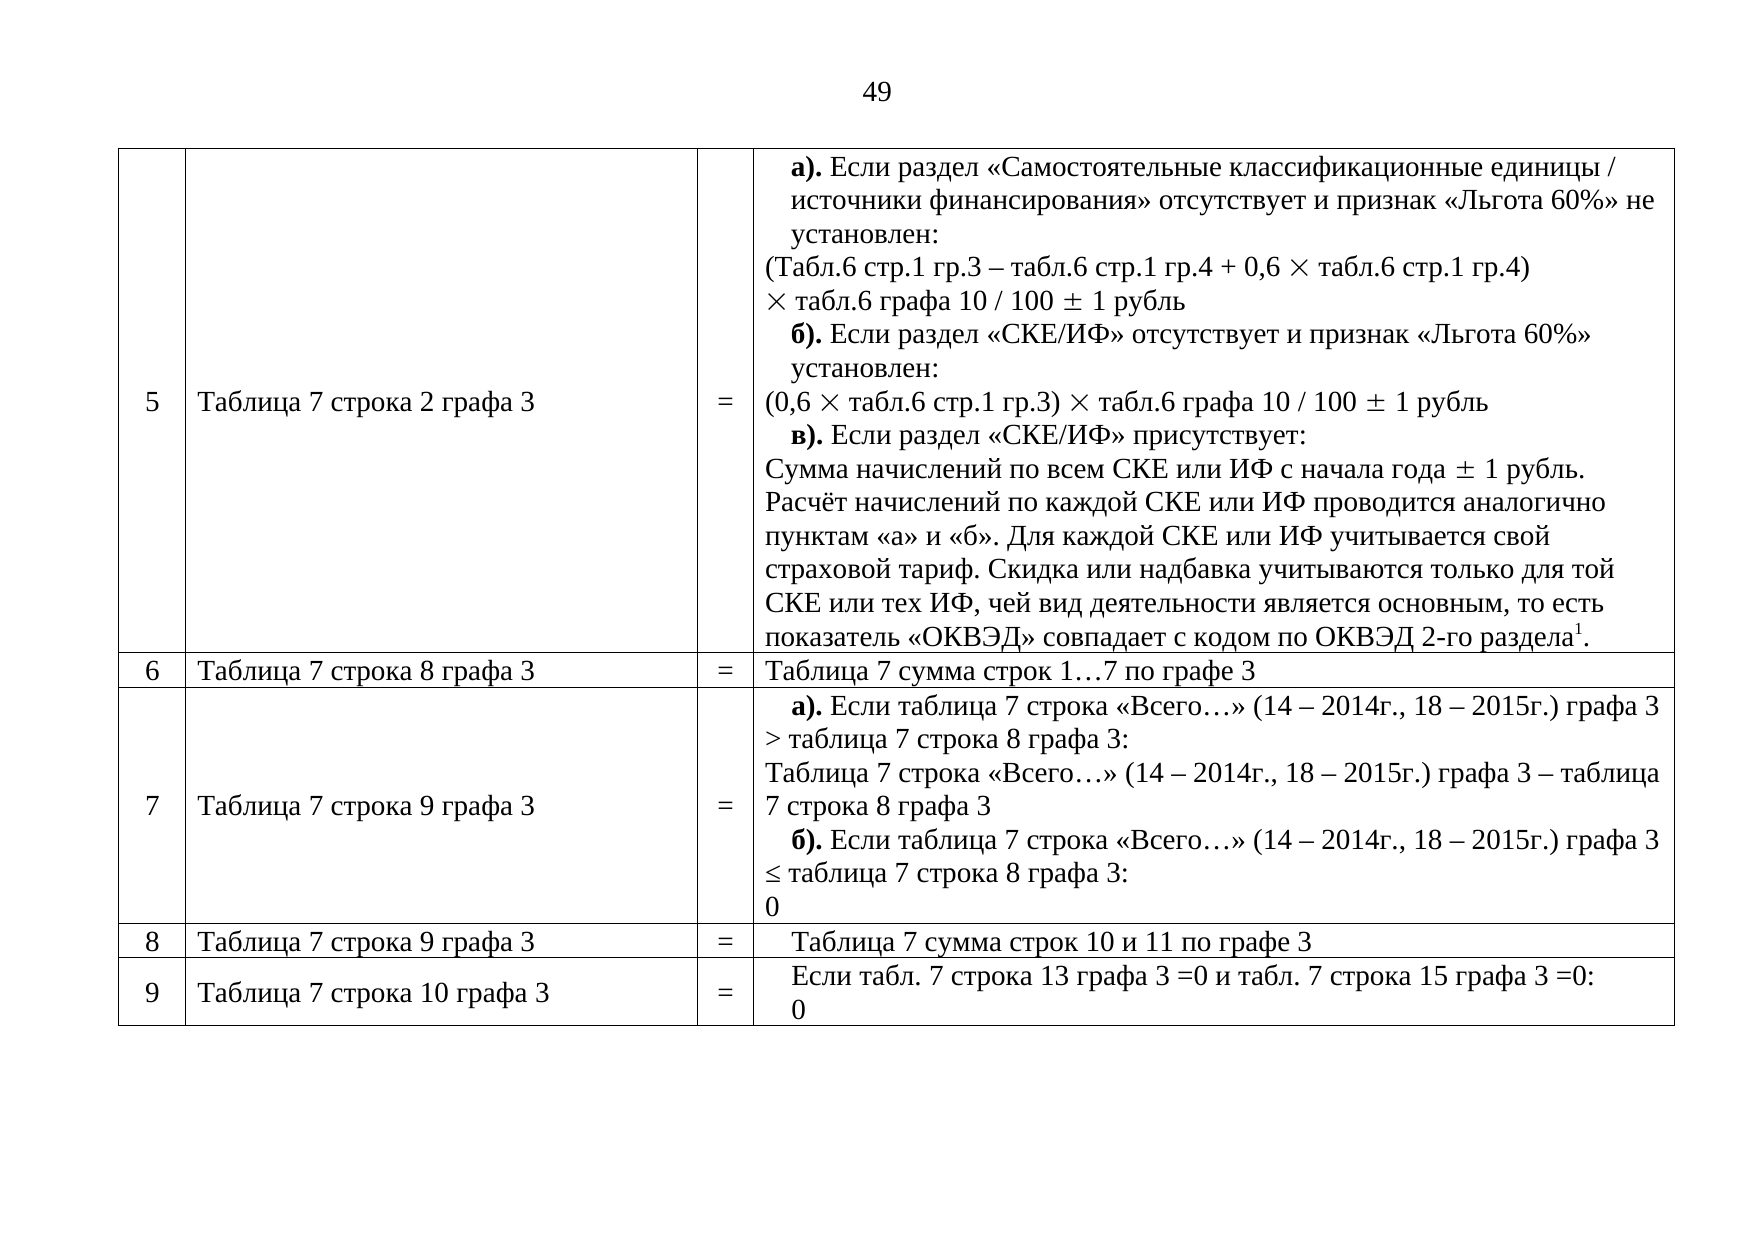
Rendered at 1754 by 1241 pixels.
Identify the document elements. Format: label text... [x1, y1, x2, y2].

table_cell = [698, 688, 753, 923]
table_cell = [698, 958, 753, 1025]
table_cell Если табл. 7 строка 13 графа 3 =0 и табл. 7 строка 15 графа 3 =0: 0 [754, 958, 1674, 1025]
table_cell 7 [119, 688, 185, 923]
table_cell 9 [119, 958, 185, 1025]
table_cell а). Если раздел «Самостоятельные классификационные единицы / источники финансирования» отсутствует и признак «Льгота 60%» не установлен: (Табл.6 стр.1 гр.3 – табл.6 стр.1 гр.4 + 0,6 табл.6 стр.1 гр.4) табл.6 графа 10 / 100 1 рубль б). Если раздел «СКЕ/ИФ» отсутствует и признак «Льгота 60%» установлен: (0,6 табл.6 стр.1 гр.3) табл.6 графа 10 / 100 1 рубль в). Если раздел «СКЕ/ИФ» присутствует: Сумма начислений по всем СКЕ или ИФ с начала года 1 рубль. Расчёт начислений по каждой СКЕ или ИФ проводится аналогично пунктам «а» и «б». Для каждой СКЕ или ИФ учитывается свой страховой тариф. Скидка или надбавка учитываются только для той СКЕ или тех ИФ, чей вид деятельности является основным, то есть показатель «ОКВЭД» совпадает с кодом по ОКВЭД 2-го раздела1. [754, 149, 1674, 652]
table_cell а). Если таблица 7 строка «Всего…» (14 – 2014г., 18 – 2015г.) графа 3 > таблица 7 строка 8 графа 3: Таблица 7 строка «Всего…» (14 – 2014г., 18 – 2015г.) графа 3 – таблица 7 строка 8 графа 3 б). Если таблица 7 строка «Всего…» (14 – 2014г., 18 – 2015г.) графа 3 ≤ таблица 7 строка 8 графа 3: 0 [754, 688, 1674, 923]
table_cell = [698, 924, 753, 957]
table_cell Таблица 7 сумма строк 1…7 по графе 3 [754, 653, 1674, 687]
table_cell Таблица 7 строка 8 графа 3 [186, 653, 697, 687]
table_cell = [698, 149, 753, 652]
table_cell 8 [119, 924, 185, 957]
table_cell Таблица 7 строка 9 графа 3 [186, 924, 697, 957]
table_cell 6 [119, 653, 185, 687]
table_cell = [698, 653, 753, 687]
table_cell Таблица 7 строка 2 графа 3 [186, 149, 697, 652]
table_cell Таблица 7 строка 10 графа 3 [186, 958, 697, 1025]
table_cell Таблица 7 сумма строк 10 и 11 по графе 3 [754, 924, 1674, 957]
table_cell Таблица 7 строка 9 графа 3 [186, 688, 697, 923]
table_cell 5 [119, 149, 185, 652]
